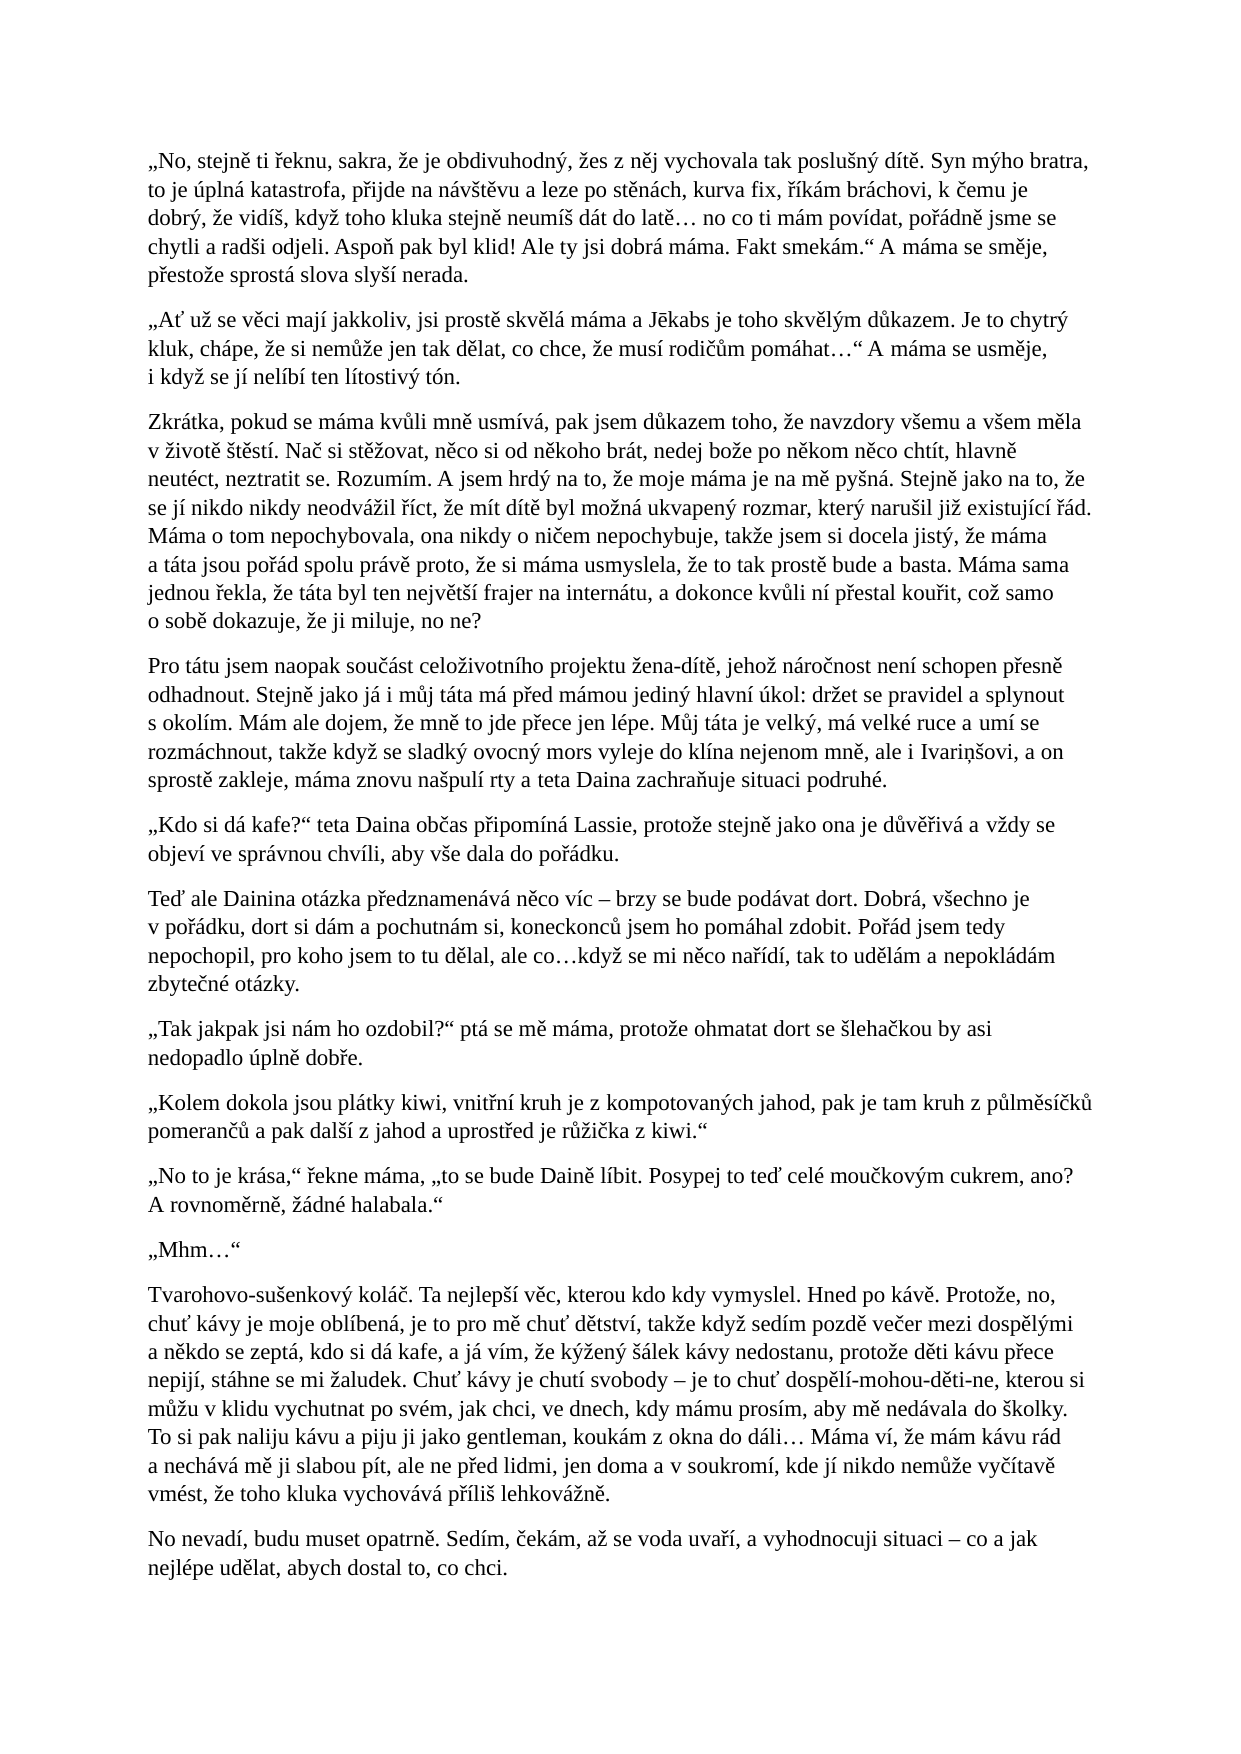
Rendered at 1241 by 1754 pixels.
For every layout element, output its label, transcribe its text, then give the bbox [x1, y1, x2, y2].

text „Tak jakpak jsi nám ho ozdobil?“ ptá se mě máma, protože ohmatat dort se šlehačkou by asi nedopadlo úplně dobře. [148, 1015, 1093, 1070]
text „Mhm…“ [148, 1236, 1093, 1262]
text „No, stejně ti řeknu, sakra, že je obdivuhodný, žes z něj vychovala tak poslušný dítě. Syn mýho bratra, to je úplná katastrofa, přijde na návštěvu a leze po stěnách, kurva fix, říkám bráchovi, k čemu je dobrý, že vidíš, když toho kluka stejně neumíš dát do latě… no co ti mám povídat, pořádně jsme se chytli a radši odjeli. Aspoň pak byl klid! Ale ty jsi dobrá máma. Fakt smekám.“ A máma se směje, přestože sprostá slova slyší nerada. [148, 148, 1093, 288]
text „Kolem dokola jsou plátky kiwi, vnitřní kruh je z kompotovaných jahod, pak je tam kruh z půlměsíčků pomerančů a pak další z jahod a uprostřed je růžička z kiwi.“ [148, 1089, 1093, 1144]
text No nevadí, budu muset opatrně. Sedím, čekám, až se voda uvaří, a vyhodnocuji situaci – co a jak nejlépe udělat, abych dostal to, co chci. [148, 1525, 1093, 1580]
text „Ať už se věci mají jakkoliv, jsi prostě skvělá máma a Jēkabs je toho skvělým důkazem. Je to chytrý kluk, chápe, že si nemůže jen tak dělat, co chce, že musí rodičům pomáhat…“ A máma se usměje, i když se jí nelíbí ten lítostivý tón. [148, 306, 1093, 390]
text Zkrátka, pokud se máma kvůli mně usmívá, pak jsem důkazem toho, že navzdory všemu a všem měla v životě štěstí. Nač si stěžovat, něco si od někoho brát, nedej bože po někom něco chtít, hlavně neutéct, neztratit se. Rozumím. A jsem hrdý na to, že moje máma je na mě pyšná. Stejně jako na to, že se jí nikdo nikdy neodvážil říct, že mít dítě byl možná ukvapený rozmar, který narušil již existující řád. Máma o tom nepochybovala, ona nikdy o ničem nepochybuje, takže jsem si docela jistý, že máma a táta jsou pořád spolu právě proto, že si máma usmyslela, že to tak prostě bude a basta. Máma sama jednou řekla, že táta byl ten největší frajer na internátu, a dokonce kvůli ní přestal kouřit, což samo o sobě dokazuje, že ji miluje, no ne? [148, 408, 1093, 634]
text „Kdo si dá kafe?“ teta Daina občas připomíná Lassie, protože stejně jako ona je důvěřivá a vždy se objeví ve správnou chvíli, aby vše dala do pořádku. [148, 811, 1093, 866]
text Teď ale Dainina otázka předznamenává něco víc – brzy se bude podávat dort. Dobrá, všechno je v pořádku, dort si dám a pochutnám si, koneckonců jsem ho pomáhal zdobit. Pořád jsem tedy nepochopil, pro koho jsem to tu dělal, ale co…když se mi něco nařídí, tak to udělám a nepokládám zbytečné otázky. [148, 885, 1093, 997]
text Pro tátu jsem naopak součást celoživotního projektu žena-dítě, jehož náročnost není schopen přesně odhadnout. Stejně jako já i můj táta má před mámou jediný hlavní úkol: držet se pravidel a splynout s okolím. Mám ale dojem, že mně to jde přece jen lépe. Můj táta je velký, má velké ruce a umí se rozmáchnout, takže když se sladký ovocný mors vyleje do klína nejenom mně, ale i Ivariņšovi, a on sprostě zakleje, máma znovu našpulí rty a teta Daina zachraňuje situaci podruhé. [148, 653, 1093, 793]
text „No to je krása,“ řekne máma, „to se bude Daině líbit. Posypej to teď celé moučkovým cukrem, ano? A rovnoměrně, žádné halabala.“ [148, 1162, 1093, 1217]
text Tvarohovo-sušenkový koláč. Ta nejlepší věc, kterou kdo kdy vymyslel. Hned po kávě. Protože, no, chuť kávy je moje oblíbená, je to pro mě chuť dětství, takže když sedím pozdě večer mezi dospělými a někdo se zeptá, kdo si dá kafe, a já vím, že kýžený šálek kávy nedostanu, protože děti kávu přece nepijí, stáhne se mi žaludek. Chuť kávy je chutí svobody – je to chuť dospělí-mohou-děti-ne, kterou si můžu v klidu vychutnat po svém, jak chci, ve dnech, kdy mámu prosím, aby mě nedávala ​​do školky. To si pak naliju kávu a piju ji jako gentleman, koukám z okna do dáli… Máma ví, že mám kávu rád a nechává mě ji slabou pít, ale ne před lidmi, jen doma a v soukromí, kde jí nikdo nemůže vyčítavě vmést, že toho kluka vychovává příliš lehkovážně. [148, 1281, 1093, 1507]
